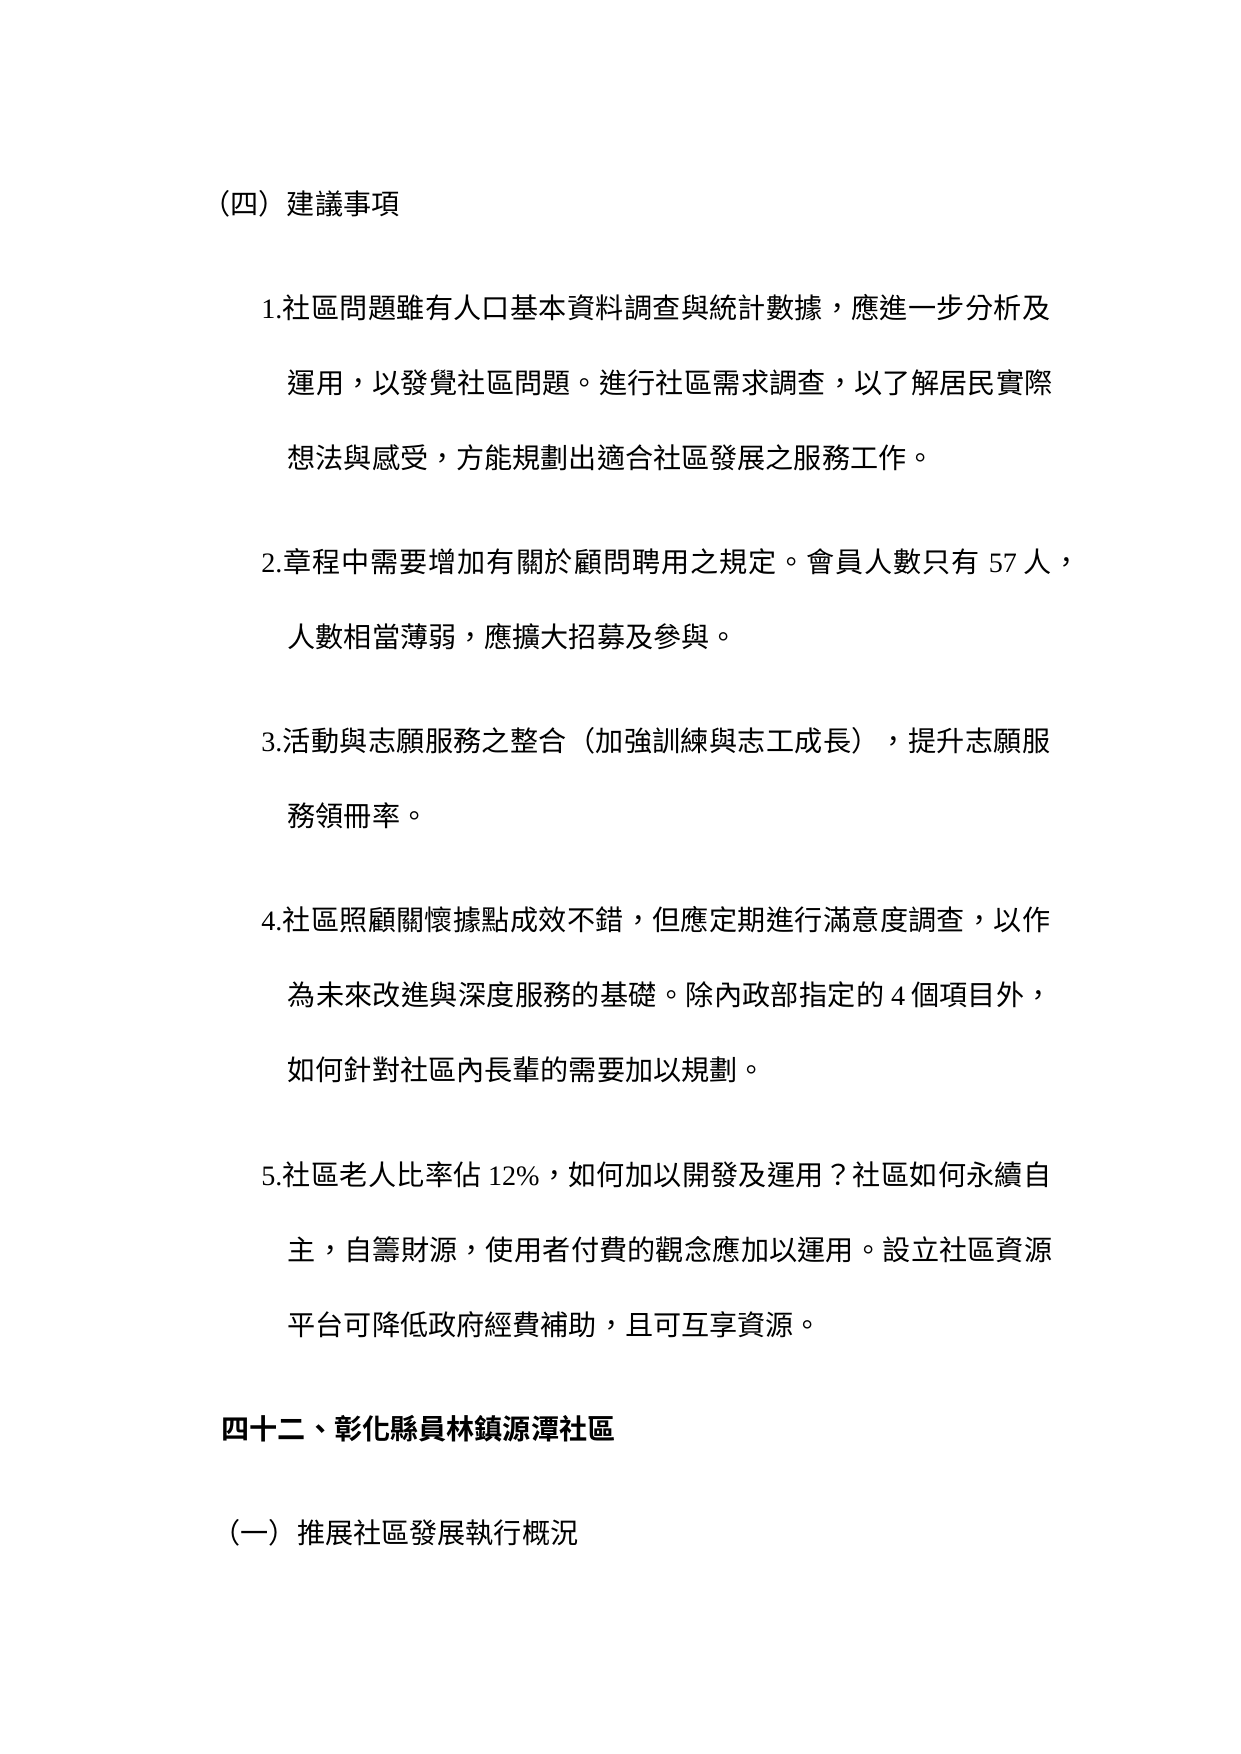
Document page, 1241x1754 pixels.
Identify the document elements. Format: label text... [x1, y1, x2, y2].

text 四十二、彰化縣員林鎮源潭社區 [221, 1389, 1053, 1464]
text 2.章程中需要增加有關於顧問聘用之規定。會員人數只有57人，人數相當薄弱，應擴大招募及參與。 [261, 523, 1053, 673]
text （一）推展社區發展執行概況 [187, 1494, 1053, 1569]
text 5.社區老人比率佔12%，如何加以開發及運用？社區如何永續自主，自籌財源，使用者付費的觀念應加以運用。設立社區資源平台可降低政府經費補助，且可互享資源。 [261, 1135, 1053, 1360]
text 3.活動與志願服務之整合（加強訓練與志工成長），提升志願服務領冊率。 [261, 702, 1053, 852]
text 1.社區問題雖有人口基本資料調查與統計數據，應進一步分析及運用，以發覺社區問題。進行社區需求調查，以了解居民實際想法與感受，方能規劃出適合社區發展之服務工作。 [261, 269, 1053, 494]
text 4.社區照顧關懷據點成效不錯，但應定期進行滿意度調查，以作為未來改進與深度服務的基礎。除內政部指定的4個項目外，如何針對社區內長輩的需要加以規劃。 [261, 881, 1053, 1106]
text （四）建議事項 [187, 164, 1053, 239]
